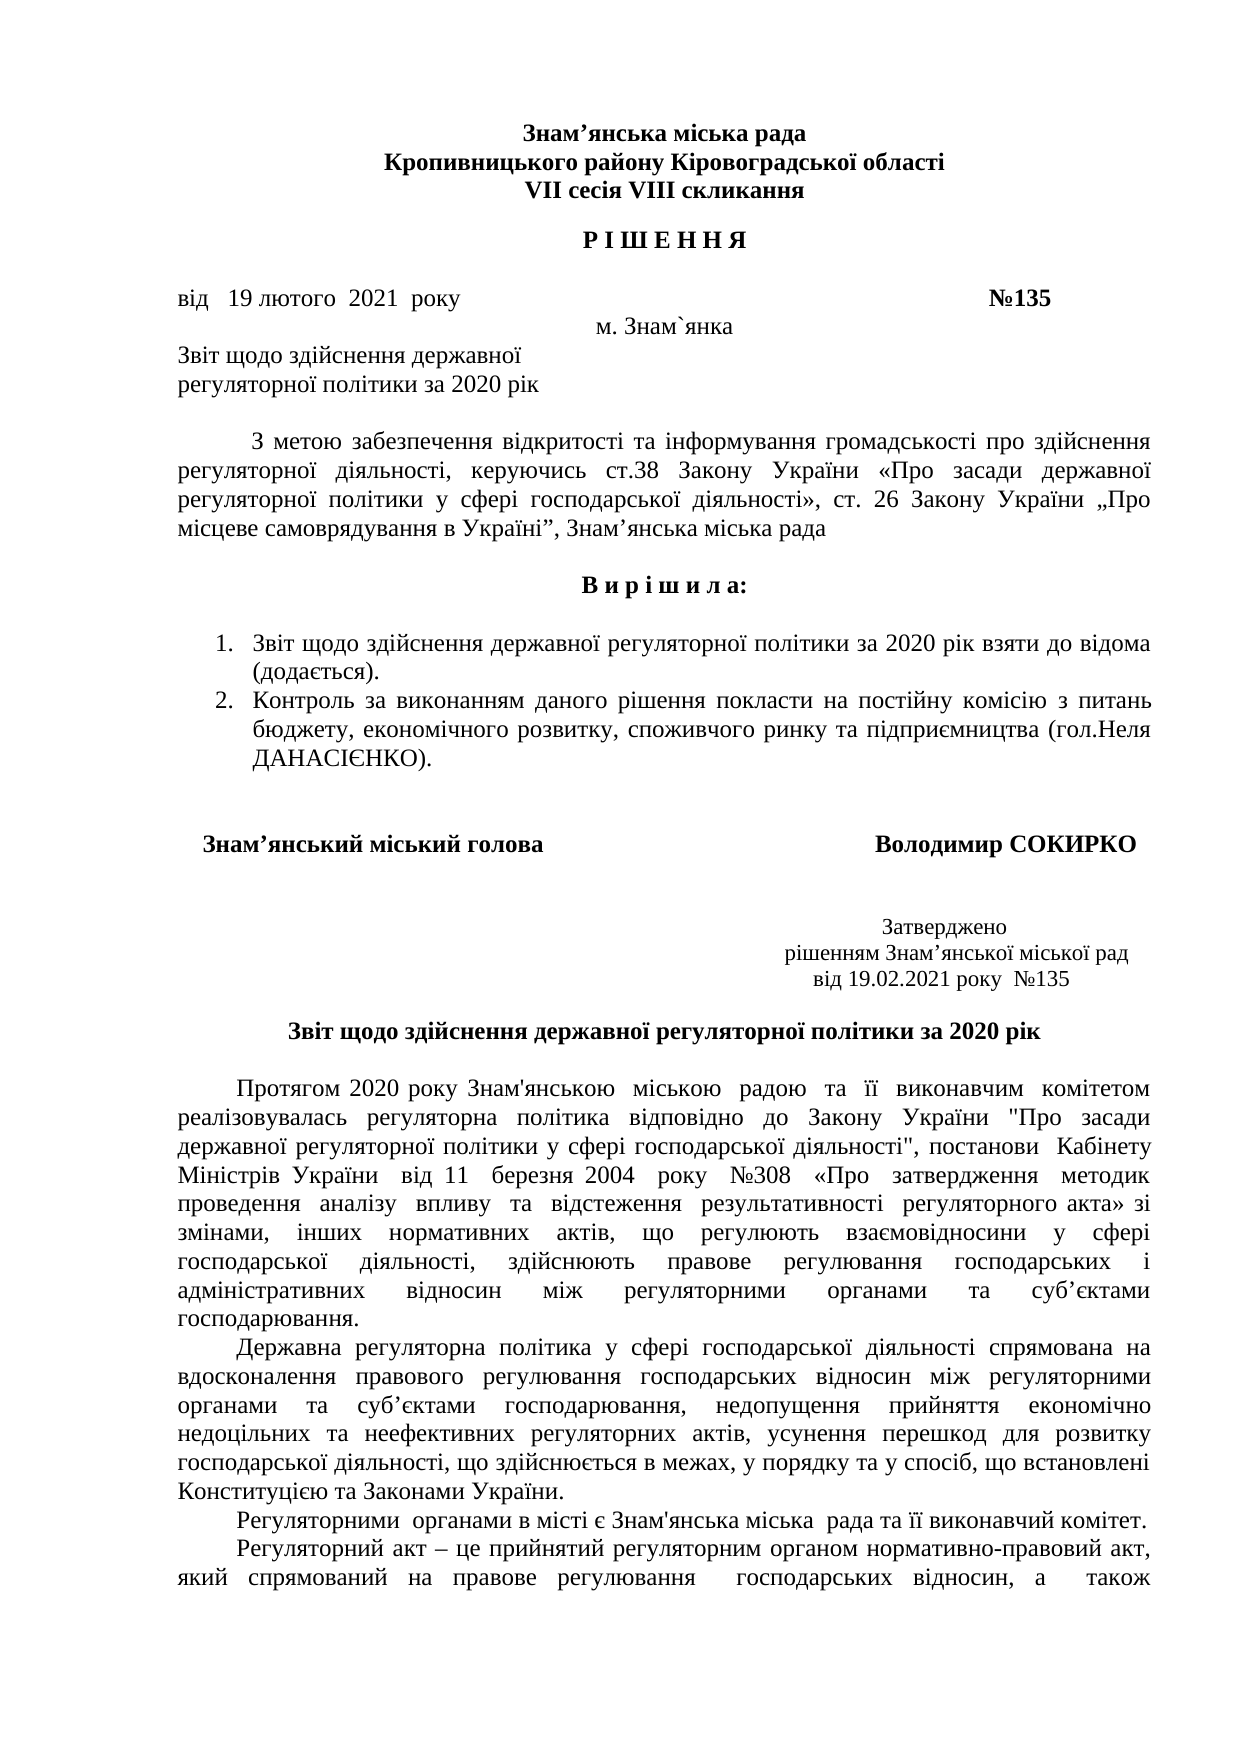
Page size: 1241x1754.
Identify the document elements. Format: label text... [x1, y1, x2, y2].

text В и р і ш и л а: [177, 570, 1152, 599]
text Державна регуляторна політика у сфері господарської діяльності спрямована на вдосконалення правового регулювання господарських відносин між регуляторними органами та суб’єктами господарювання, недопущення прийняття економічно недоцільних та неефективних регуляторних актів, усунення перешкод для розвитку господарської діяльності, що здійснюється в межах, у порядку та у спосіб, що встановлені Конституцією та Законами України. [177, 1332, 1152, 1505]
text Знам’янський міський голова Володимир СОКИРКО [177, 829, 1152, 858]
text м. Знам`янка [177, 311, 1152, 340]
title Знам’янська міська рада [177, 118, 1152, 147]
text від 19.02.2021 року №135 [693, 966, 1152, 992]
text Звіт щодо здійснення державної [177, 340, 1152, 369]
text Протягом 2020 року Знам'янською міською радою та її виконавчим комітетом реалізовувалась регуляторна політика відповідно до Закону України "Про засади державної регуляторної політики у сфері господарської діяльності", постанови Кабінету Міністрів України від 11 березня 2004 року №308 «Про затвердження методик проведення аналізу впливу та відстеження результативності регуляторного акта» зі змінами, інших нормативних актів, що регулюють взаємовідносини у сфері господарської діяльності, здійснюють правове регулювання господарських і адміністративних відносин між регуляторними органами та суб’єктами господарювання. [177, 1073, 1152, 1332]
subtitle Р І Ш Е Н Н Я [177, 225, 1152, 254]
title VII сесія VIII скликання [177, 176, 1152, 204]
text Затверджено [767, 913, 1152, 939]
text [177, 1533, 1152, 1591]
text З метою забезпечення відкритості та інформування громадськості про здійснення регуляторної діяльності, керуючись ст.38 Закону України «Про засади державної регуляторної політики у сфері господарської діяльності», ст. 26 Закону України „Про місцеве самоврядування в Україні”, Знам’янська міська рада [177, 426, 1152, 541]
list Звіт щодо здійснення державної регуляторної політики за 2020 рік взяти до відома (додається). [215, 628, 1152, 685]
text Звіт щодо здійснення державної регуляторної політики за 2020 рік [177, 1016, 1152, 1045]
text регуляторної політики за 2020 рік [177, 369, 1152, 398]
text Регуляторними органами в місті є Знам'янська міська рада та її виконавчий комітет. [177, 1505, 1152, 1533]
list Контроль за виконанням даного рішення покласти на постійну комісію з питань бюджету, економічного розвитку, споживчого ринку та підприємництва (гол.Неля ДАНАСІЄНКО). [215, 685, 1152, 771]
text рішенням Знам’янської міської рад [177, 939, 1152, 966]
text від 19 лютого 2021 року №135 [177, 283, 1152, 311]
title Кропивницького району Кіровоградської області [177, 147, 1152, 176]
